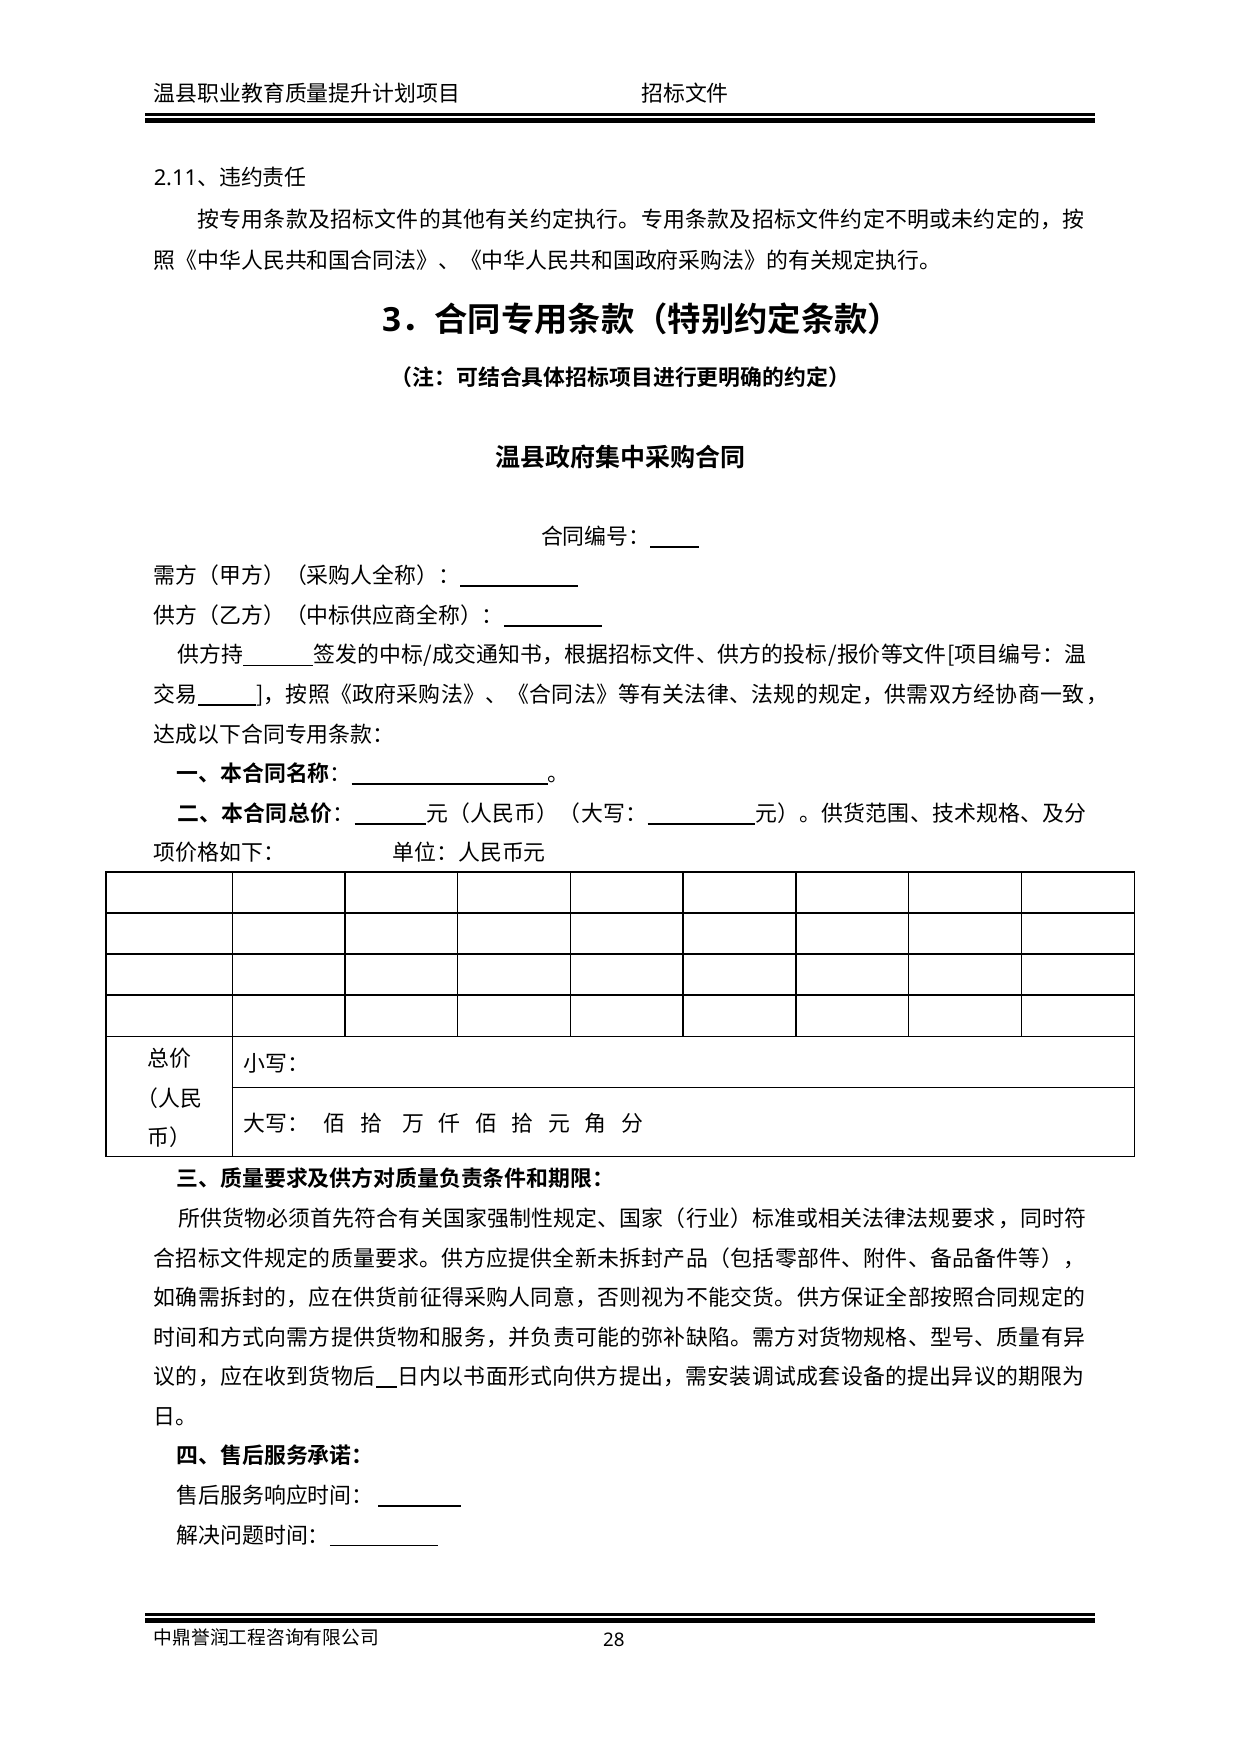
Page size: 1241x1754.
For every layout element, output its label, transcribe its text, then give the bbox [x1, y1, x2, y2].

table_cell [107, 955, 232, 994]
table_cell [458, 914, 570, 953]
table_cell [233, 955, 344, 994]
table_cell [458, 955, 570, 994]
table_cell [1022, 955, 1134, 994]
table_cell [684, 955, 795, 994]
text 3．合同专用条款（特别约定条款） [153, 277, 1087, 356]
text 合同编号： [153, 515, 1087, 554]
table_cell [233, 996, 344, 1036]
table_header [1022, 873, 1134, 912]
table_cell [684, 996, 795, 1036]
text 三、质量要求及供方对质量负责条件和期限： [153, 1157, 1087, 1197]
table_cell [1022, 914, 1134, 953]
table_cell [1022, 996, 1134, 1036]
table_header [797, 873, 908, 912]
table_cell [571, 914, 682, 953]
table_cell 小写： [233, 1037, 1134, 1086]
text 解决问题时间： [153, 1514, 1087, 1553]
table_cell [909, 996, 1021, 1036]
table_cell [571, 996, 682, 1036]
text 所供货物必须首先符合有关国家强制性规定、国家（行业）标准或相关法律法规要求，同时符合招标文件规定的质量要求。供方应提供全新未拆封产品（包括零部件、附件、备品备件等），如确需拆封的，应在供货前征得采购人同意，否则视为不能交货。供方保证全部按照合同规定的时间和方式向需方提供货物和服务，并负责可能的弥补缺陷。需方对货物规格、型号、质量有异议的，应在收到货物后 日内以书面形式向供方提出，需安装调试成套设备的提出异议的期限为 日。 [153, 1197, 1087, 1434]
table_cell [797, 914, 908, 953]
table_cell 大写： 佰 拾 万 仟 佰 拾 元 角 分 [233, 1088, 1134, 1156]
table_cell [797, 955, 908, 994]
table_cell [107, 996, 232, 1036]
table_cell [346, 996, 457, 1036]
text 一、本合同名称： 。 [153, 752, 1087, 792]
table_cell [458, 996, 570, 1036]
table_cell [909, 955, 1021, 994]
text 温县政府集中采购合同 [153, 436, 1087, 475]
table_cell [909, 914, 1021, 953]
table_cell [797, 996, 908, 1036]
table_cell 总价 （人民币） [107, 1037, 232, 1156]
table_header [107, 873, 232, 912]
table_cell [233, 914, 344, 953]
table_header [458, 873, 570, 912]
text 需方（甲方）（采购人全称）： [153, 554, 1087, 594]
table_cell [346, 914, 457, 953]
text 二、本合同总价： 元（人民币）（大写： 元）。供货范围、技术规格、及分项价格如下： 单位：人民币元 [153, 792, 1087, 871]
table_cell [346, 955, 457, 994]
text 四、售后服务承诺： [153, 1434, 1087, 1474]
text 按专用条款及招标文件的其他有关约定执行。专用条款及招标文件约定不明或未约定的，按照《中华人民共和国合同法》、《中华人民共和国政府采购法》的有关规定执行。 [153, 194, 1087, 277]
text 供方持 签发的中标/成交通知书，根据招标文件、供方的投标/报价等文件[项目编号：温交易 ]，按照《政府采购法》、《合同法》等有关法律、法规的规定，供需双方经协商一致，达成以下合同专用条款： [153, 633, 1087, 752]
text 售后服务响应时间： [153, 1474, 1087, 1514]
table_cell [571, 955, 682, 994]
table_header [684, 873, 795, 912]
text （注：可结合具体招标项目进行更明确的约定） [153, 356, 1087, 396]
table_header [346, 873, 457, 912]
table_header [571, 873, 682, 912]
table_header [233, 873, 344, 912]
table_cell [107, 914, 232, 953]
table_header [909, 873, 1021, 912]
text 供方（乙方）（中标供应商全称）： [153, 594, 1087, 633]
table_cell [684, 914, 795, 953]
text 2.11、违约责任 [153, 152, 1087, 194]
